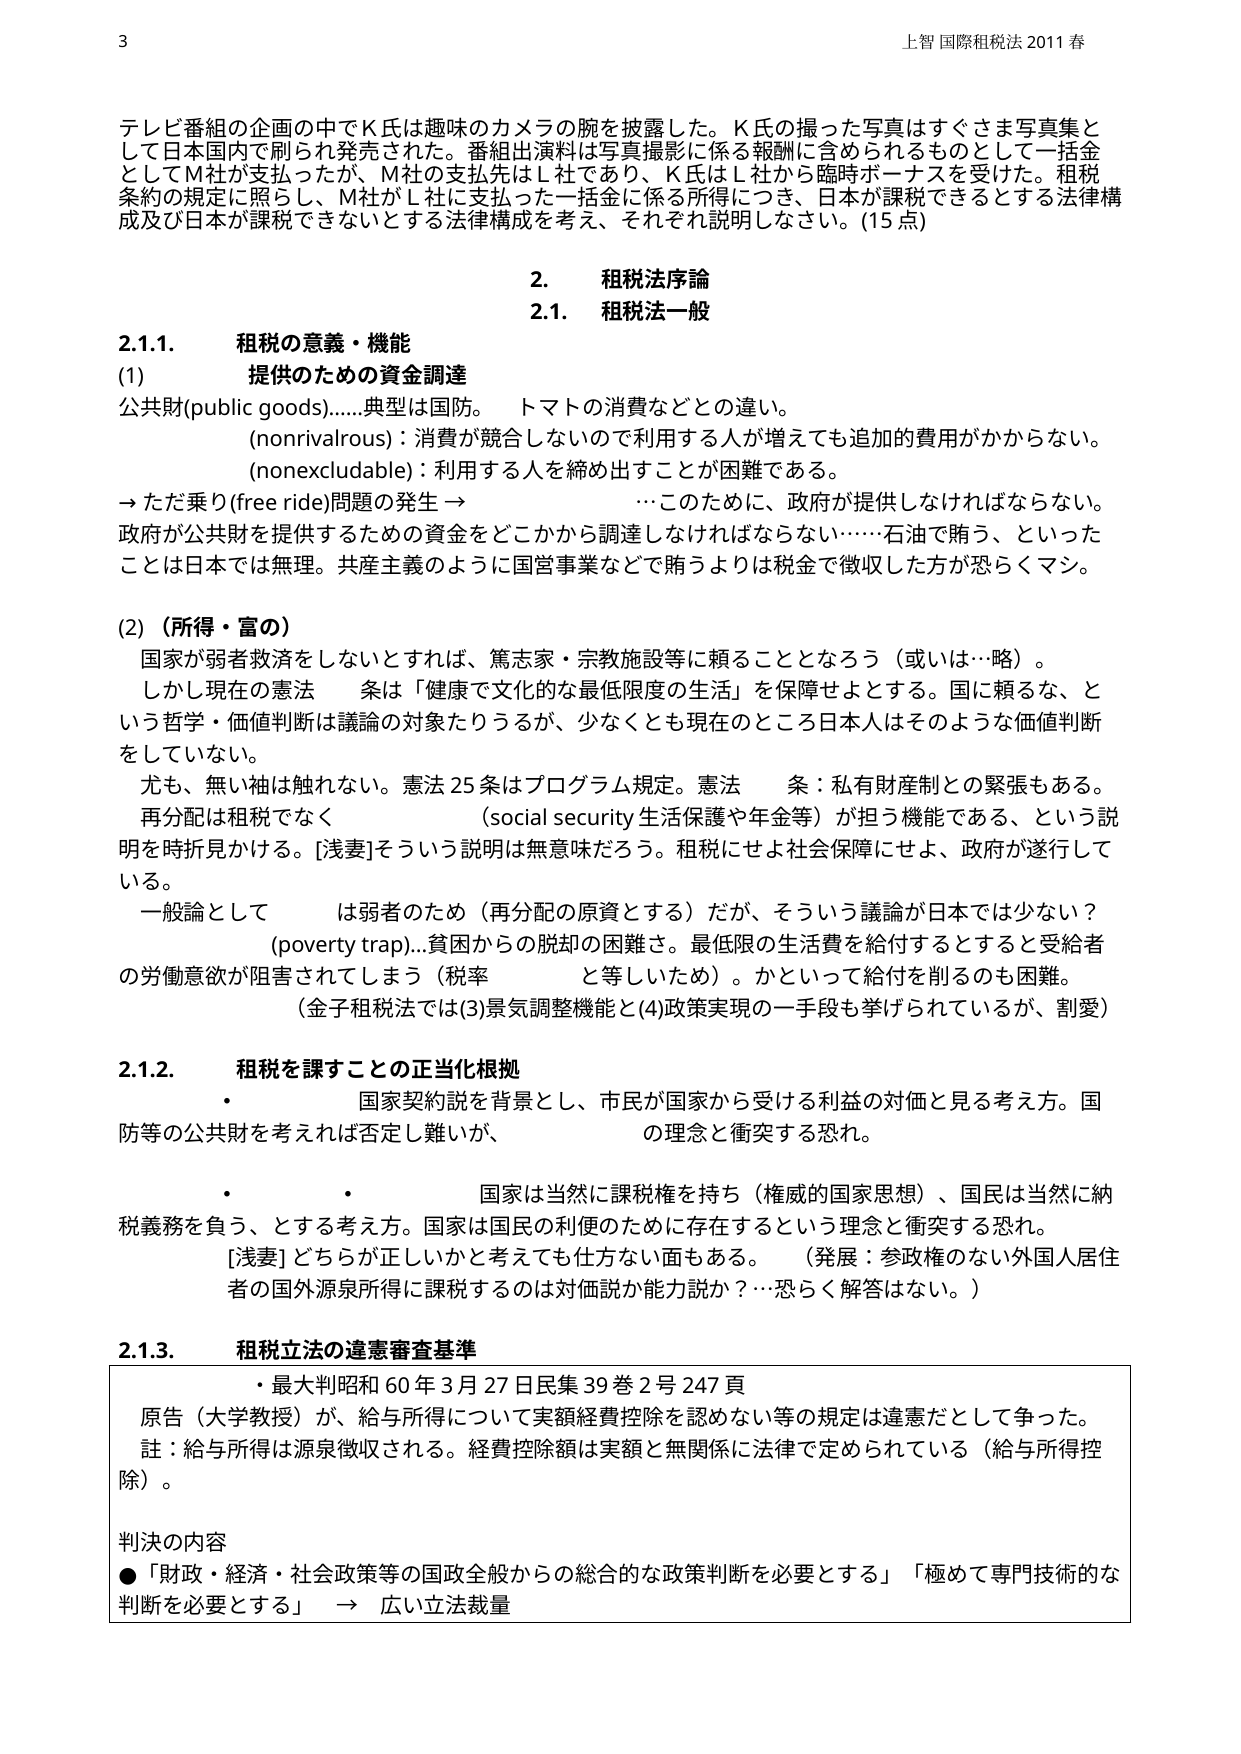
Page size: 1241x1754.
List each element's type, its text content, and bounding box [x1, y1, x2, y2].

text 原告（大学教授）が、給与所得について実額経費控除を認めない等の規定は違憲だとして争った。 [118, 1400, 1122, 1432]
text 公共財(public goods)……典型は国防。 トマトの消費などとの違い。 [118, 389, 1122, 421]
text 非排除性(nonexcludable)：利用する人を締め出すことが困難である。 [118, 453, 1122, 485]
text [浅妻] どちらが正しいかと考えても仕方ない面もある。 （発展：参政権のない外国人居住者の国外源泉所得に課税するのは対価説か能力説か？…恐らく解答はない。） [227, 1240, 1122, 1304]
text 大嶋訴訟・最大判昭和60年3月27日民集39巻2号247頁 [110, 1366, 1130, 1400]
text (1) 公共財提供のための資金調達 [118, 358, 1122, 389]
text 一般論として増税は弱者のため（再分配の原資とする）だが、そういう議論が日本では少ない？ [118, 895, 1122, 927]
subtitle 租税を課すことの正当化根拠 [118, 1052, 1122, 1084]
text 非競合性(nonrivalrous)：消費が競合しないので利用する人が増えても追加的費用がかからない。 [118, 421, 1122, 453]
text → ただ乗り(free ride)問題の発生 → 市場の失敗…このために、政府が提供しなければならない。 [118, 485, 1122, 517]
subtitle 租税法序論 [118, 262, 1122, 294]
text 義務説・犠牲説・能力説 国家は当然に課税権を持ち（権威的国家思想）、国民は当然に納税義務を負う、とする考え方。国家は国民の利便のために存在するという理念と衝突する恐れ。 [118, 1177, 1122, 1240]
text 判決の内容 [118, 1525, 1122, 1553]
text 国家が弱者救済をしないとすれば、篤志家・宗教施設等に頼ることとなろう（或いは…略）。 [118, 642, 1122, 673]
text 利益説・対価説 国家契約説を背景とし、市民が国家から受ける利益の対価と見る考え方。国防等の公共財を考えれば否定し難いが、福祉国家の理念と衝突する恐れ。 [118, 1084, 1122, 1147]
text 再分配は租税でなく社会保障（social security生活保護や年金等）が担う機能である、という説明を時折見かける。[浅妻]そういう説明は無意味だろう。租税にせよ社会保障にせよ、政府が遂行している。 [118, 800, 1122, 895]
text （金子租税法では(3)景気調整機能と(4)政策実現の一手段も挙げられているが、割愛） [118, 991, 1122, 1022]
text (2) （所得・富の）再分配 [118, 610, 1122, 642]
text しかし現在の憲法 25条は「健康で文化的な最低限度の生活」を保障せよとする。国に頼るな、という哲学・価値判断は議論の対象たりうるが、少なくとも現在のところ日本人はそのような価値判断をしていない。 [118, 673, 1122, 768]
text 註：給与所得は源泉徴収される。経費控除額は実額と無関係に法律で定められている（給与所得控除）。 [118, 1432, 1122, 1495]
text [118, 118, 1122, 233]
subtitle 租税法一般 [118, 294, 1122, 326]
text 尤も、無い袖は触れない。憲法25条はプログラム規定。憲法29条：私有財産制との緊張もある。 [118, 768, 1122, 800]
subtitle 租税立法の違憲審査基準 [118, 1333, 1122, 1365]
subtitle 租税の意義・機能 [118, 326, 1122, 358]
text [110, 1553, 1130, 1622]
text 政府が公共財を提供するための資金をどこかから調達しなければならない……石油で賄う、といったことは日本では無理。共産主義のように国営事業などで賄うよりは税金で徴収した方が恐らくマシ。 [118, 517, 1122, 580]
text 貧困の罠(poverty trap)…貧困からの脱却の困難さ。最低限の生活費を給付するとすると受給者の労働意欲が阻害されてしまう（税率100%と等しいため）。かといって給付を削るのも困難。 [118, 927, 1122, 991]
